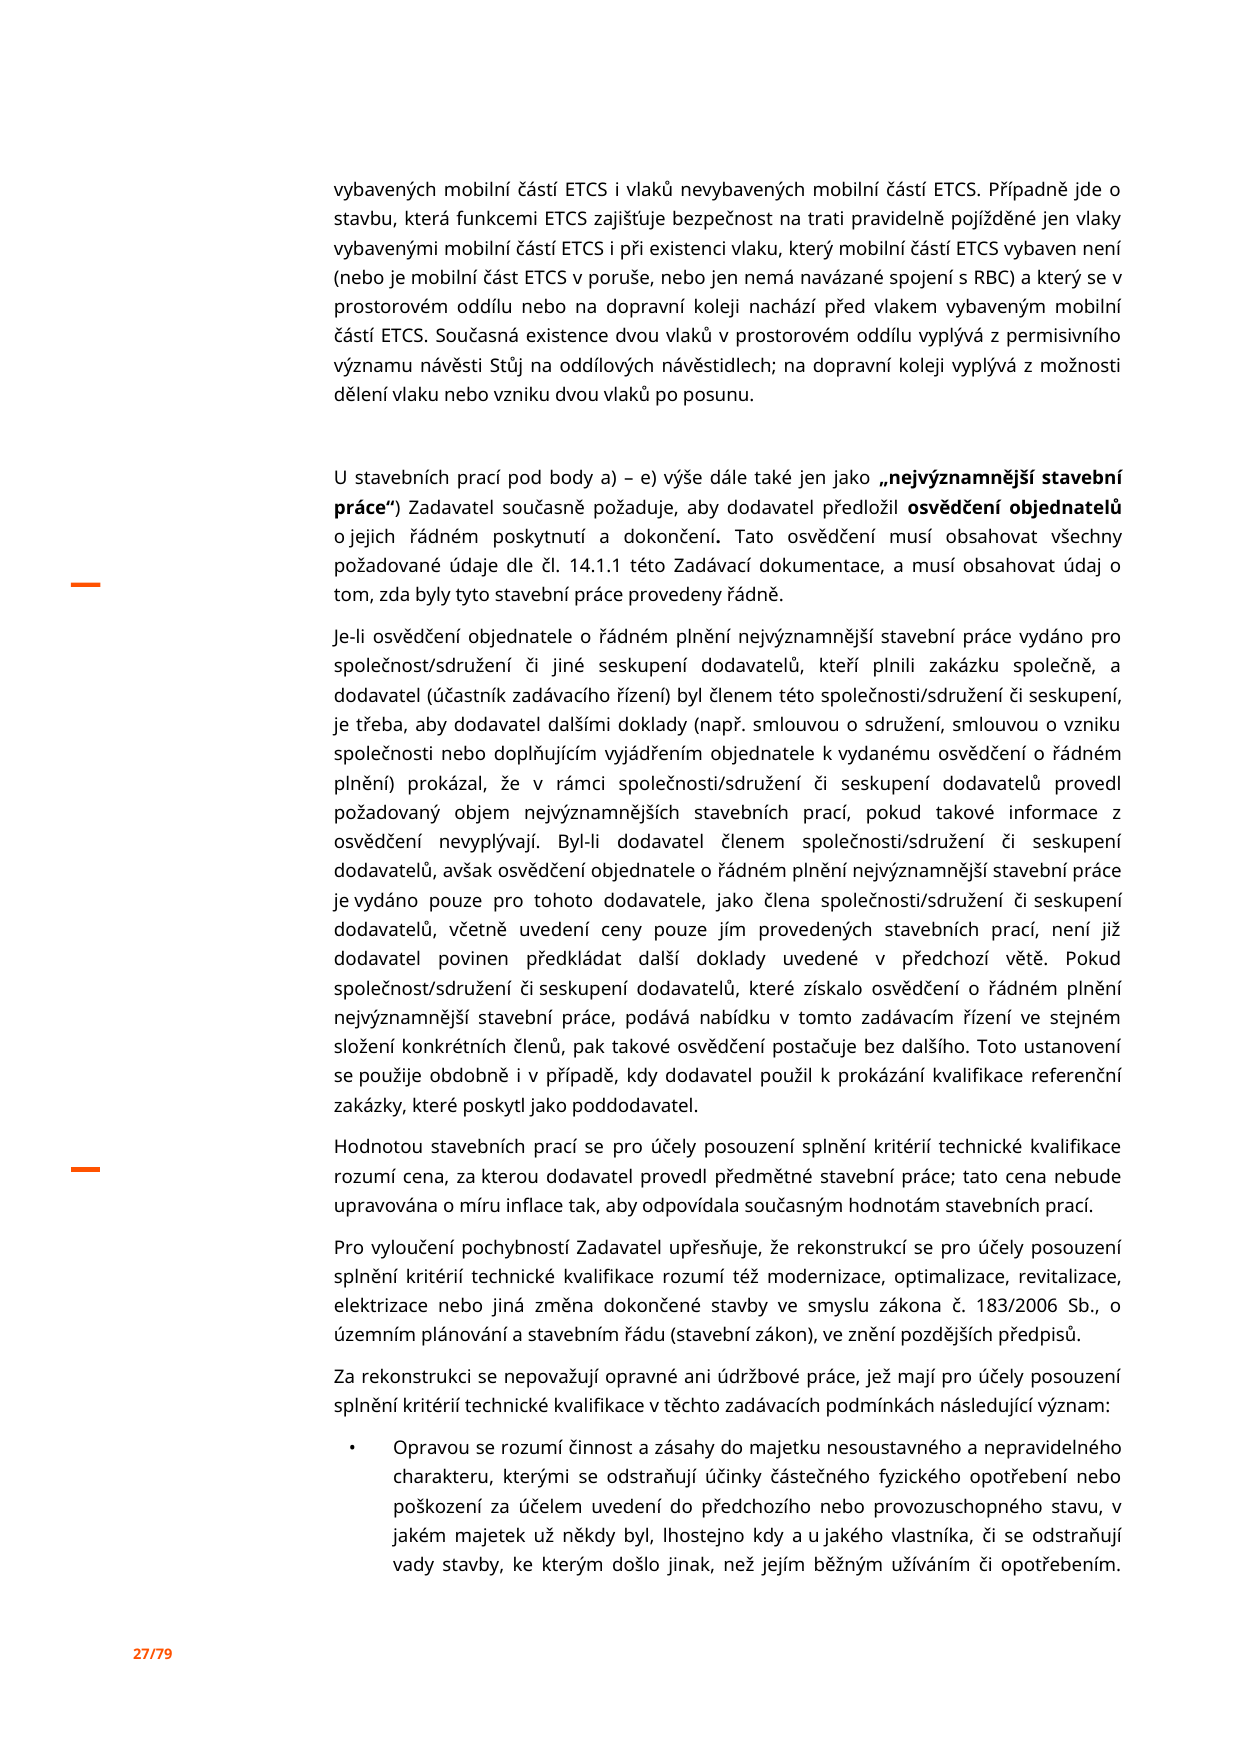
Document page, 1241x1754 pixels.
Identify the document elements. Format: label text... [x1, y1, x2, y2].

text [334, 176, 1122, 407]
text U stavebních prací pod body a) – e) výše dále také jen jako „nejvýznamnější stavební práce“) Zadavatel současně požaduje, aby dodavatel předložil osvědčení objednatelů o jejich řádném poskytnutí a dokončení. Tato osvědčení musí obsahovat všechny požadované údaje dle čl. 14.1.1 této Zadávací dokumentace, a musí obsahovat údaj o tom, zda byly tyto stavební práce provedeny řádně. [334, 465, 1122, 607]
text Je-li osvědčení objednatele o řádném plnění nejvýznamnější stavební práce vydáno pro společnost/sdružení či jiné seskupení dodavatelů, kteří plnili zakázku společně, a dodavatel (účastník zadávacího řízení) byl členem této společnosti/sdružení či seskupení, je třeba, aby dodavatel dalšími doklady (např. smlouvou o sdružení, smlouvou o vzniku společnosti nebo doplňujícím vyjádřením objednatele k vydanému osvědčení o řádném plnění) prokázal, že v rámci společnosti/sdružení či seskupení dodavatelů provedl požadovaný objem nejvýznamnějších stavebních prací, pokud takové informace z osvědčení nevyplývají. Byl-li dodavatel členem společnosti/sdružení či seskupení dodavatelů, avšak osvědčení objednatele o řádném plnění nejvýznamnější stavební práce je vydáno pouze pro tohoto dodavatele, jako člena společnosti/sdružení či seskupení dodavatelů, včetně uvedení ceny pouze jím provedených stavebních prací, není již dodavatel povinen předkládat další doklady uvedené v předchozí větě. Pokud společnost/sdružení či seskupení dodavatelů, které získalo osvědčení o řádném plnění nejvýznamnější stavební práce, podává nabídku v tomto zadávacím řízení ve stejném složení konkrétních členů, pak takové osvědčení postačuje bez dalšího. Toto ustanovení se použije obdobně i v případě, kdy dodavatel použil k prokázání kvalifikace referenční zakázky, které poskytl jako poddodavatel. [334, 623, 1122, 1117]
text Za rekonstrukci se nepovažují opravné ani údržbové práce, jež mají pro účely posouzení splnění kritérií technické kvalifikace v těchto zadávacích podmínkách následující význam: [334, 1363, 1122, 1418]
text Pro vyloučení pochybností Zadavatel upřesňuje, že rekonstrukcí se pro účely posouzení splnění kritérií technické kvalifikace rozumí též modernizace, optimalizace, revitalizace, elektrizace nebo jiná změna dokončené stavby ve smyslu zákona č. 183/2006 Sb., o územním plánování a stavebním řádu (stavební zákon), ve znění pozdějších předpisů. [334, 1234, 1122, 1347]
text Hodnotou stavebních prací se pro účely posouzení splnění kritérií technické kvalifikace rozumí cena, za kterou dodavatel provedl předmětné stavební práce; tato cena nebude upravována o míru inflace tak, aby odpovídala současným hodnotám stavebních prací. [334, 1134, 1122, 1218]
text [348, 1434, 1122, 1577]
